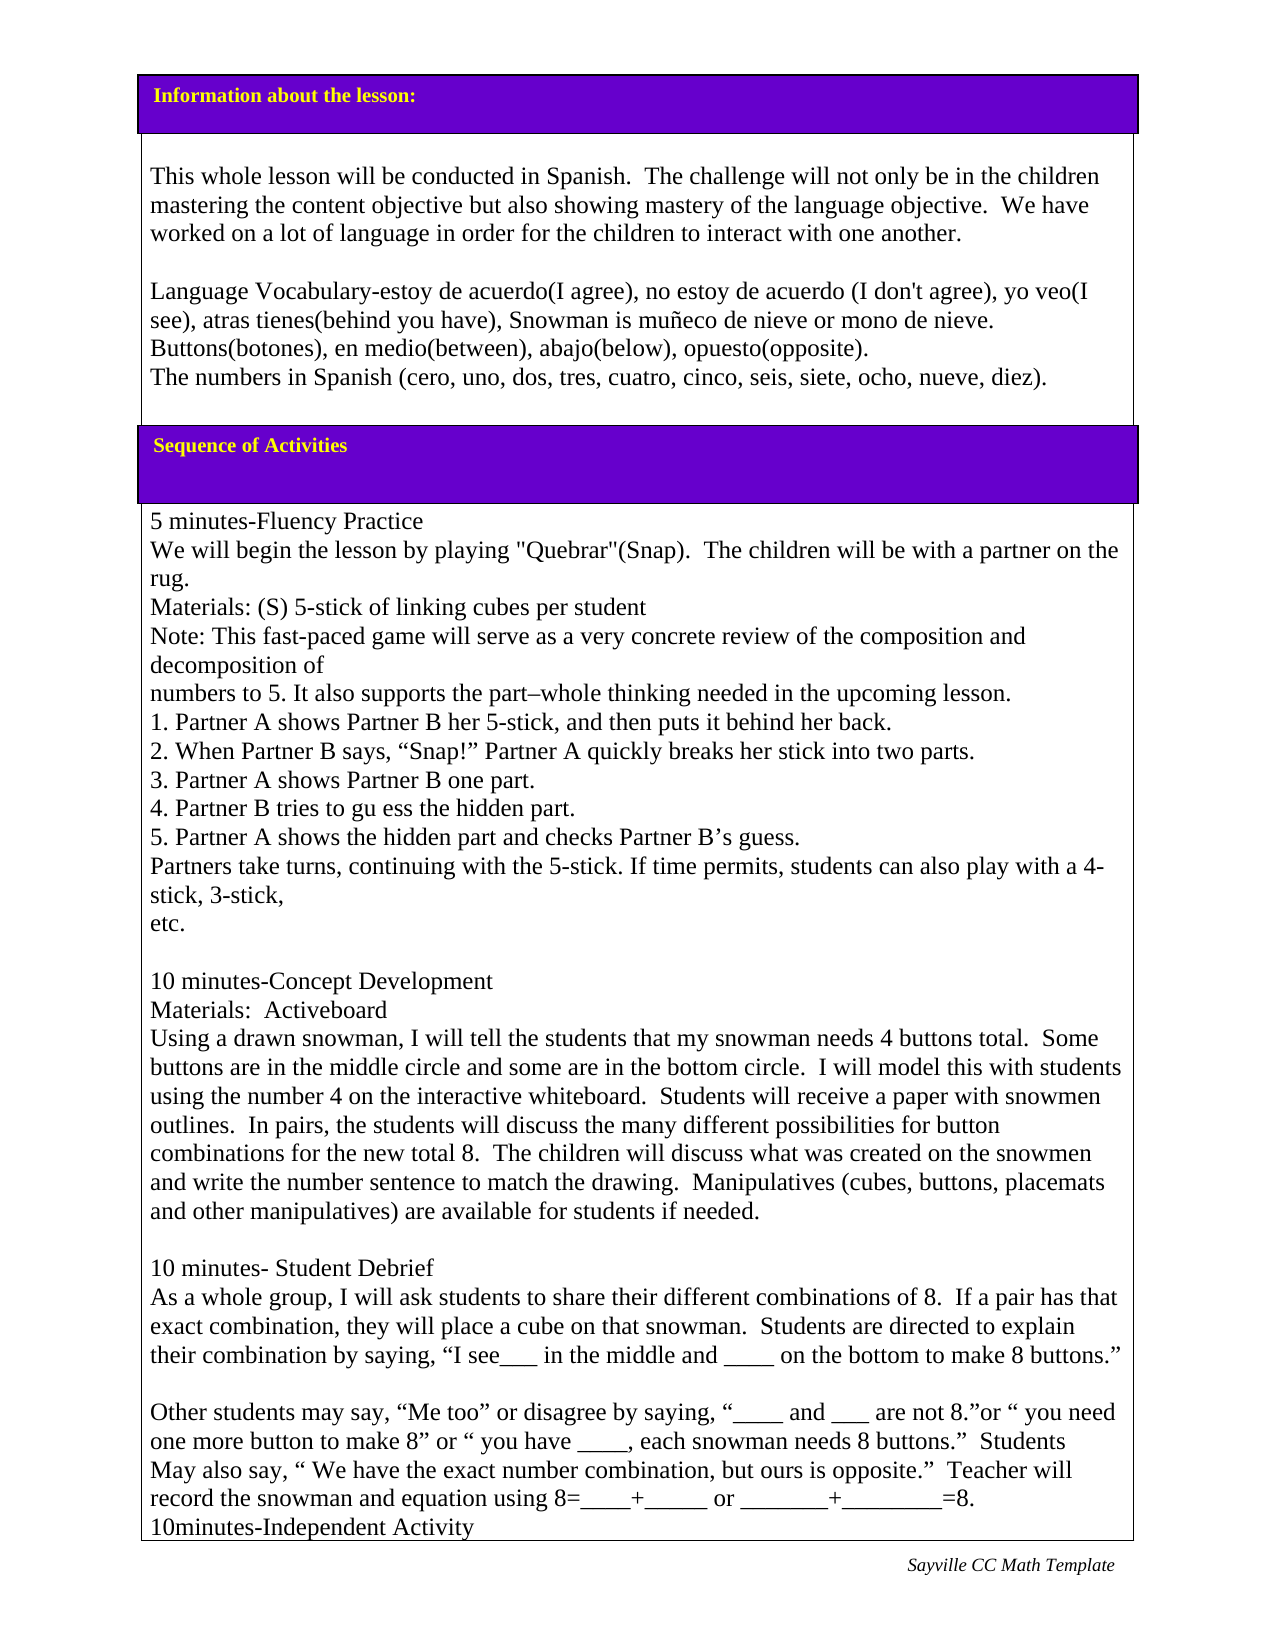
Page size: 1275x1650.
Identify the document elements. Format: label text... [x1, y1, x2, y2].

text Other students may say, “Me too” or disagree by saying, “____ and ___ are not 8.”or “ you need one more button to make 8” or “ you have ____, each snowman needs 8 buttons.” Students [150, 1397, 1125, 1455]
text The numbers in Spanish (cero, uno, dos, tres, cuatro, cinco, seis, siete, ocho, nueve, diez). [150, 362, 1125, 391]
text 3. Partner A shows Partner B one part. [150, 765, 1125, 793]
text 5 minutes-Fluency Practice [150, 506, 1125, 535]
text numbers to 5. It also supports the part–whole thinking needed in the upcoming lesson. [150, 678, 1125, 707]
text We will begin the lesson by playing "Quebrar"(Snap). The children will be with a partner on the rug. [150, 535, 1125, 592]
text outlines. In pairs, the students will discuss the many different possibilities for button combinations for the new total 8. The children will discuss what was created on the snowmen and write the number sentence to match the drawing. Manipulatives (cubes, buttons, placemats and other manipulatives) are available for students if needed. [150, 1110, 1125, 1225]
text their combination by saying, “I see___ in the middle and ____ on the bottom to make 8 buttons.” [150, 1340, 1125, 1368]
text Materials: (S) 5-stick of linking cubes per student [150, 592, 1125, 621]
text This whole lesson will be conducted in Spanish. The challenge will not only be in the children mastering the content objective but also showing mastery of the language objective. We have worked on a lot of language in order for the children to interact with one another. [150, 161, 1125, 247]
text 2. When Partner B says, “Snap!” Partner A quickly breaks her stick into two parts. [150, 736, 1125, 765]
text Note: This fast-paced game will serve as a very concrete review of the composition and decomposition of [150, 621, 1125, 678]
text 4. Partner B tries to gu ess the hidden part. [150, 793, 1125, 822]
text Using a drawn snowman, I will tell the students that my snowman needs 4 buttons total. Some buttons are in the middle circle and some are in the bottom circle. I will model this with students using the number 4 on the interactive whiteboard. Students will receive a paper with snowmen [150, 1023, 1125, 1110]
text May also say, “ We have the exact number combination, but ours is opposite.” Teacher will record the snowman and equation using 8=____+_____ or _______+________=8. [150, 1455, 1125, 1512]
text Partners take turns, continuing with the 5-stick. If time permits, students can also play with a 4-stick, 3-stick, [150, 851, 1125, 908]
text Materials: Activeboard [150, 995, 1125, 1023]
text etc. [150, 908, 1125, 937]
text 10 minutes-Concept Development [150, 966, 1125, 995]
text Language Vocabulary-estoy de acuerdo(I agree), no estoy de acuerdo (I don't agree), yo veo(I see), atras tienes(behind you have), Snowman is muñeco de nieve or mono de nieve. Buttons(botones), en medio(between), abajo(below), opuesto(opposite). [150, 276, 1125, 362]
text As a whole group, I will ask students to share their different combinations of 8. If a pair has that exact combination, they will place a cube on that snowman. Students are directed to explain [150, 1282, 1125, 1340]
text 10 minutes- Student Debrief [150, 1253, 1125, 1282]
text 10minutes-Independent Activity [150, 1512, 1125, 1540]
text 1. Partner A shows Partner B her 5-stick, and then puts it behind her back. [150, 707, 1125, 736]
text 5. Partner A shows the hidden part and checks Partner B’s guess. [150, 822, 1125, 851]
